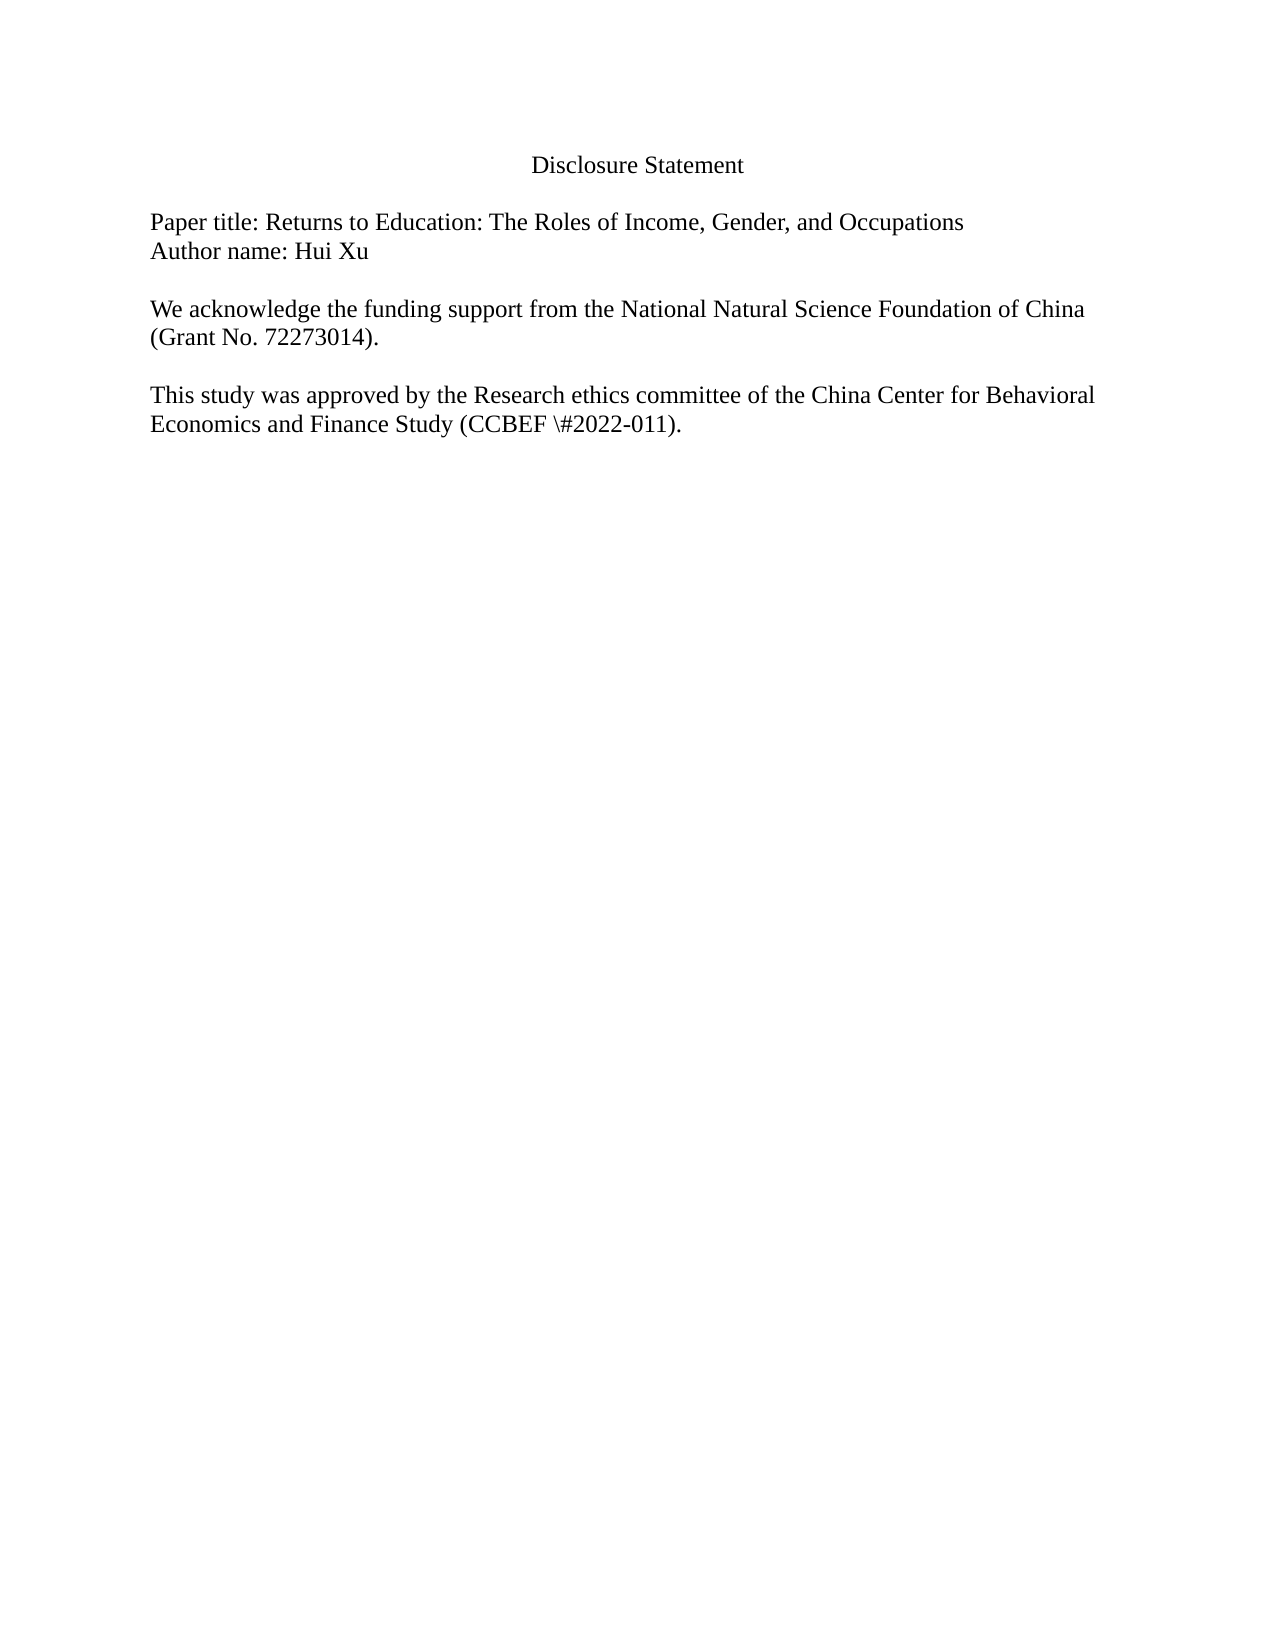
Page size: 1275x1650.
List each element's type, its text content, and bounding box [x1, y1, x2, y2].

text Paper title: Returns to Education: The Roles of Income, Gender, and Occupations [150, 207, 1125, 236]
text Disclosure Statement [150, 150, 1125, 179]
text We acknowledge the funding support from the National Natural Science Foundation of China (Grant No. 72273014). [150, 294, 1125, 351]
text Author name: Hui Xu [150, 236, 1125, 265]
text This study was approved by the Research ethics committee of the China Center for Behavioral Economics and Finance Study (CCBEF \#2022-011). [150, 380, 1125, 437]
